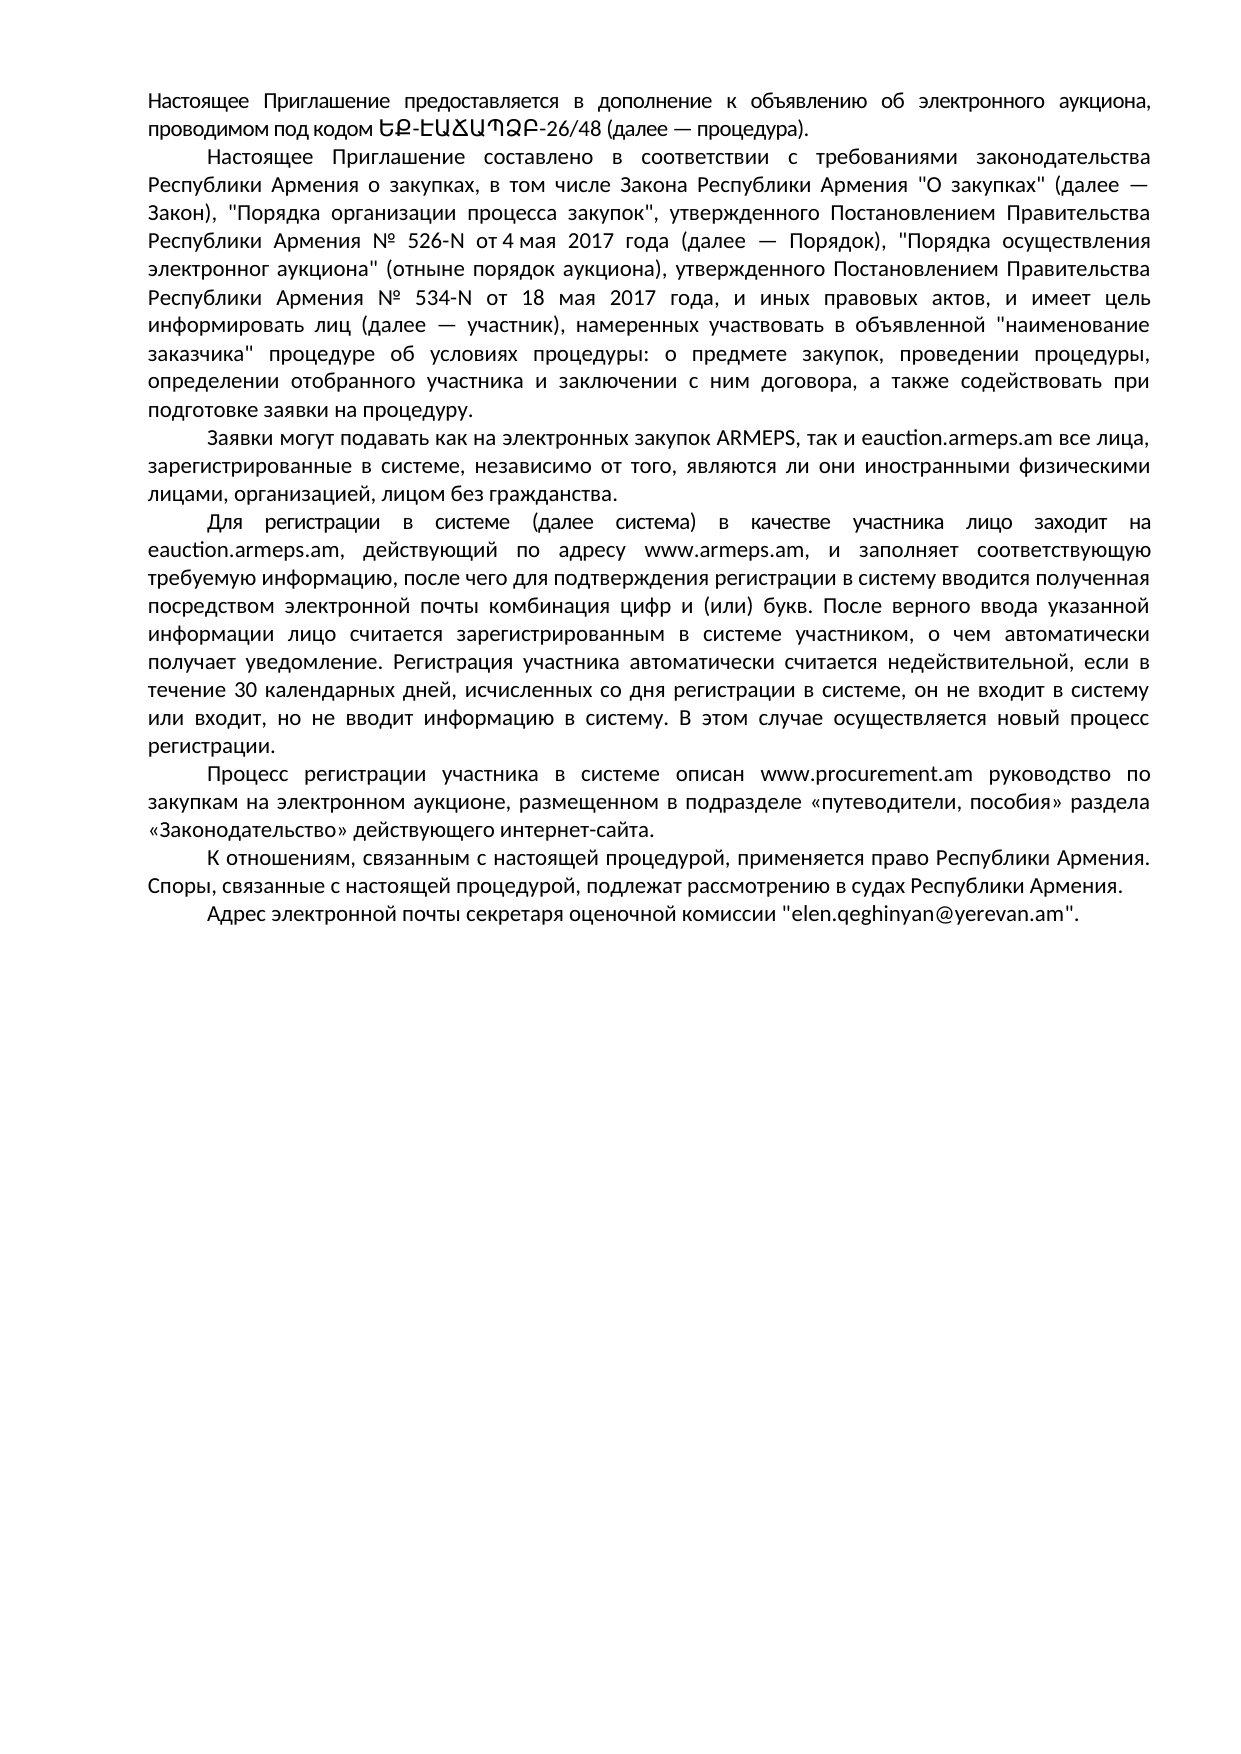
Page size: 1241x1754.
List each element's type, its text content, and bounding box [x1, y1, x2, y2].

text Для регистрации в системе (далее система) в качестве участника лицо заходит на eauction.armeps.am, действующий по адресу www.armeps.am, и заполняет соответствующую требуемую информацию, после чего для подтверждения регистрации в систему вводится полученная посредством электронной почты комбинация цифр и (или) букв. После верного ввода указанной информации лицо считается зарегистрированным в системе участником, о чем автоматически получает уведомление. Регистрация участника автоматически считается недействительной, если в течение 30 календарных дней, исчисленных со дня регистрации в системе, он не входит в систему или входит, но не вводит информацию в систему. В этом случае осуществляется новый процесс регистрации. [148, 507, 1152, 759]
text Процесс регистрации участника в системе описан www.procurement.am руководство по закупкам на электронном аукционе, размещенном в подразделе «путеводители, пособия» раздела «Законодательство» действующего интернет-сайта. [148, 759, 1152, 843]
text Адрес электронной почты секретаря оценочной комиссии "elen.qeghinyan@yerevan.am". [148, 899, 1152, 927]
text Настоящее Приглашение предоставляется в дополнение к объявлению об электронного аукциона, проводимом под кодом ԵՔ-ԷԱՃԱՊՁԲ-26/48 (далее — процедура). [148, 86, 1152, 142]
text Настоящее Приглашение составлено в соответствии с требованиями законодательства Республики Армения о закупках, в том числе Закона Республики Армения "О закупках" (далее — Закон), "Порядка организации процесса закупок", утвержденного Постановлением Правительства Республики Армения № 526-N от 4 мая 2017 года (далее — Порядок), "Порядка осуществления электронног аукциона" (отныне порядок аукциона), утвержденного Постановлением Правительства Республики Армения № 534-N от 18 мая 2017 года, и иных правовых актов, и имеет цель информировать лиц (далее — участник), намеренных участвовать в объявленной "наименование заказчика" процедуре об условиях процедуры: о предмете закупок, проведении процедуры, определении отобранного участника и заключении с ним договора, а также содействовать при подготовке заявки на процедуру. [148, 142, 1152, 423]
text К отношениям, связанным с настоящей процедурой, применяется право Республики Армения. Споры, связанные с настоящей процедурой, подлежат рассмотрению в судах Республики Армения. [148, 843, 1152, 899]
text Заявки могут подавать как на электронных закупок ARMEPS, так и eauction.armeps.am все лица, зарегистрированные в системе, независимо от того, являются ли они иностранными физическими лицами, организацией, лицом без гражданства. [148, 423, 1152, 507]
